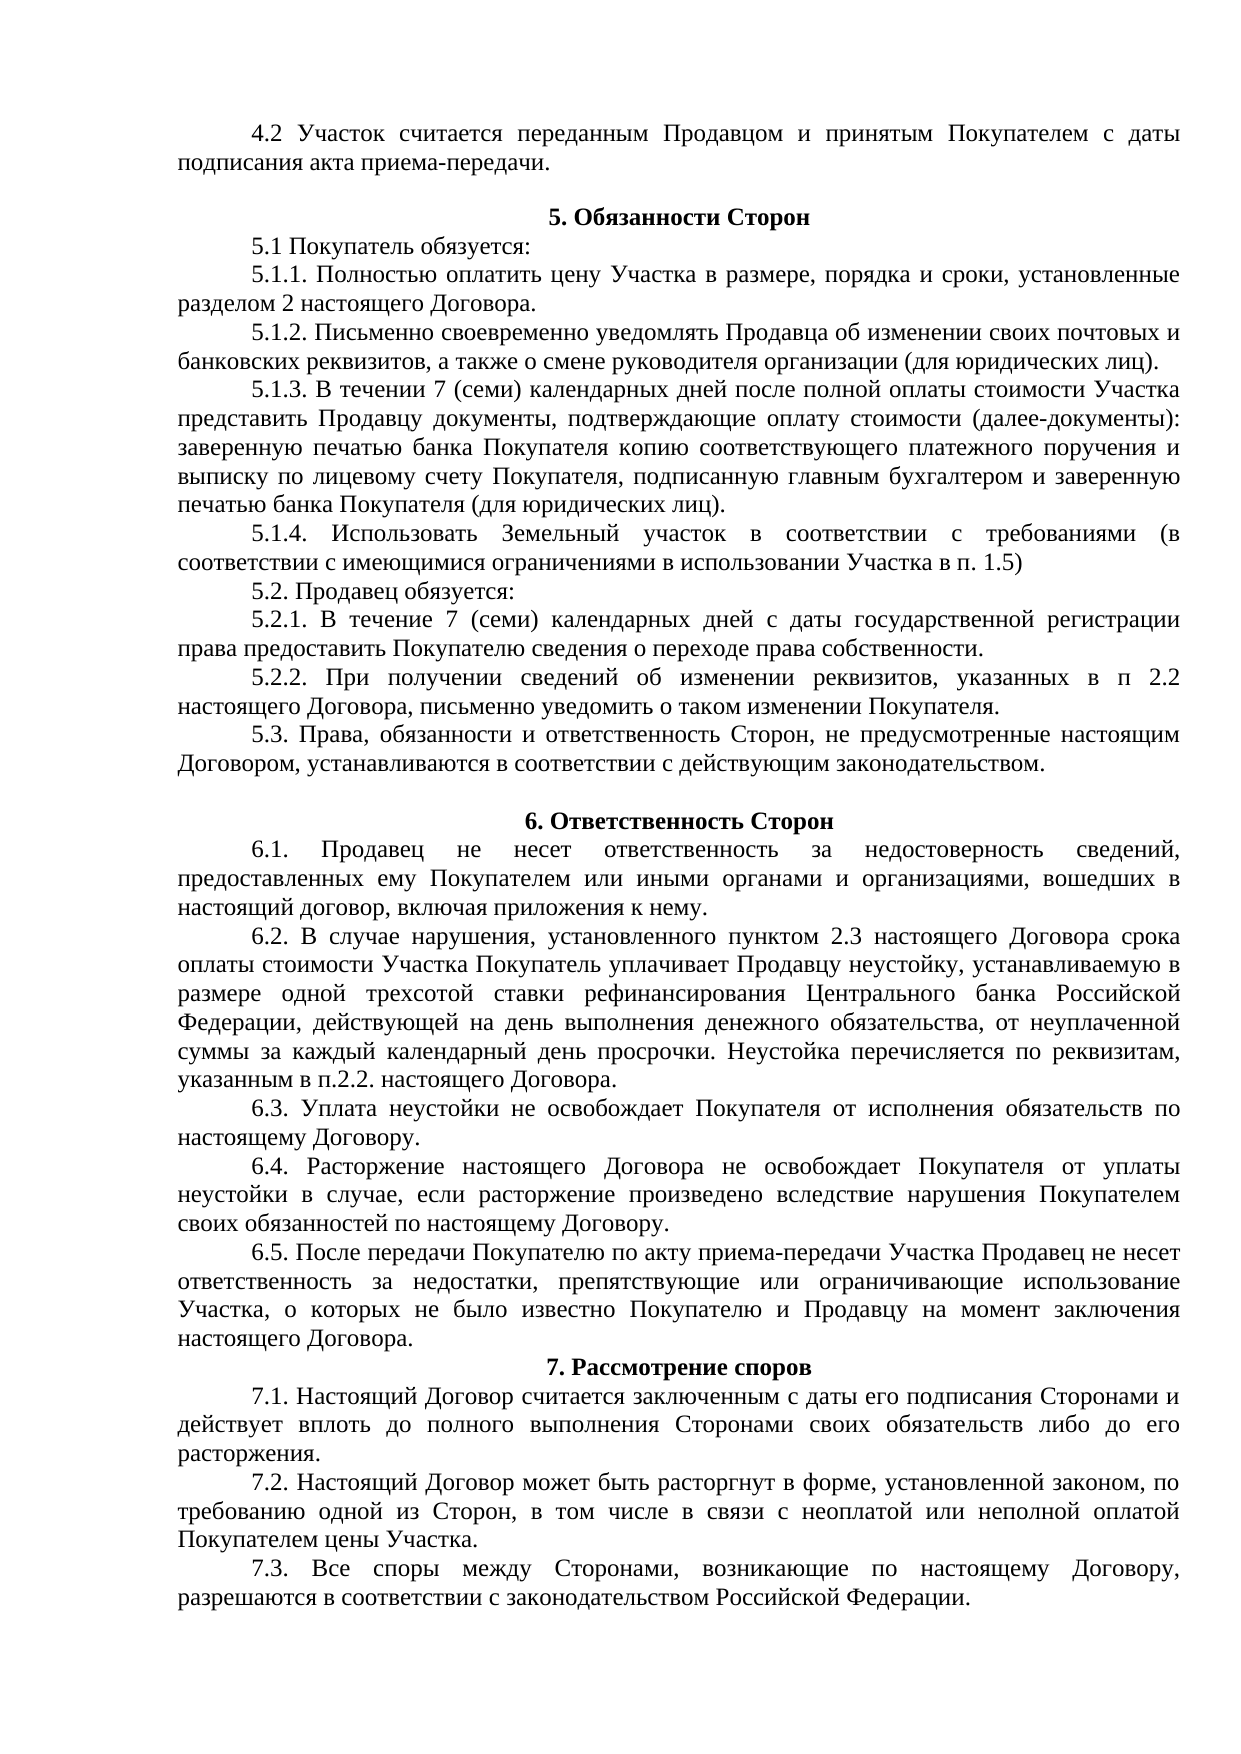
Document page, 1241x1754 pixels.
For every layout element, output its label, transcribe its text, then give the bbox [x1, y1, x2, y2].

text 6.4. Расторжение настоящего Договора не освобождает Покупателя от уплаты неустойки в случае, если расторжение произведено вследствие нарушения Покупателем своих обязанностей по настоящему Договору. [177, 1151, 1181, 1237]
text 7. Рассмотрение споров [177, 1352, 1181, 1381]
text 7.2. Настоящий Договор может быть расторгнут в форме, установленной законом, по требованию одной из Сторон, в том числе в связи с неоплатой или неполной оплатой Покупателем цены Участка. [177, 1467, 1181, 1553]
text 5.2. Продавец обязуется: [177, 576, 1181, 604]
text 4.2 Участок считается переданным Продавцом и принятым Покупателем с даты подписания акта приема-передачи. [177, 118, 1181, 176]
text 5.1.2. Письменно своевременно уведомлять Продавца об изменении своих почтовых и банковских реквизитов, а также о смене руководителя организации (для юридических лиц). [177, 317, 1181, 374]
text 6.2. В случае нарушения, установленного пунктом 2.3 настоящего Договора срока оплаты стоимости Участка Покупатель уплачивает Продавцу неустойку, устанавливаемую в размере одной трехсотой ставки рефинансирования Центрального банка Российской Федерации, действующей на день выполнения денежного обязательства, от неуплаченной суммы за каждый календарный день просрочки. Неустойка перечисляется по реквизитам, указанным в п.2.2. настоящего Договора. [177, 921, 1181, 1093]
text 5.1.1. Полностью оплатить цену Участка в размере, порядка и сроки, установленные разделом 2 настоящего Договора. [177, 259, 1181, 317]
text 6.5. После передачи Покупателю по акту приема-передачи Участка Продавец не несет ответственность за недостатки, препятствующие или ограничивающие использование Участка, о которых не было известно Покупателю и Продавцу на момент заключения настоящего Договора. [177, 1237, 1181, 1352]
text 5.1 Покупатель обязуется: [177, 231, 1181, 259]
text 6.3. Уплата неустойки не освобождает Покупателя от исполнения обязательств по настоящему Договору. [177, 1093, 1181, 1151]
text 5.2.1. В течение 7 (семи) календарных дней с даты государственной регистрации права предоставить Покупателю сведения о переходе права собственности. [177, 604, 1181, 662]
text 5.2.2. При получении сведений об изменении реквизитов, указанных в п 2.2 настоящего Договора, письменно уведомить о таком изменении Покупателя. [177, 662, 1181, 719]
text 5.3. Права, обязанности и ответственность Сторон, не предусмотренные настоящим Договором, устанавливаются в соответствии с действующим законодательством. [177, 719, 1181, 777]
text 7.3. Все споры между Сторонами, возникающие по настоящему Договору, разрешаются в соответствии с законодательством Российской Федерации. [177, 1553, 1181, 1611]
text 5.1.3. В течении 7 (семи) календарных дней после полной оплаты стоимости Участка представить Продавцу документы, подтверждающие оплату стоимости (далее-документы): заверенную печатью банка Покупателя копию соответствующего платежного поручения и выписку по лицевому счету Покупателя, подписанную главным бухгалтером и заверенную печатью банка Покупателя (для юридических лиц). [177, 374, 1181, 518]
text 5.1.4. Использовать Земельный участок в соответствии с требованиями (в соответствии с имеющимися ограничениями в использовании Участка в п. 1.5) [177, 518, 1181, 576]
text 6. Ответственность Сторон [177, 806, 1181, 834]
text 5. Обязанности Сторон [177, 202, 1181, 231]
text 7.1. Настоящий Договор считается заключенным с даты его подписания Сторонами и действует вплоть до полного выполнения Сторонами своих обязательств либо до его расторжения. [177, 1381, 1181, 1467]
text 6.1. Продавец не несет ответственность за недостоверность сведений, предоставленных ему Покупателем или иными органами и организациями, вошедших в настоящий договор, включая приложения к нему. [177, 834, 1181, 921]
